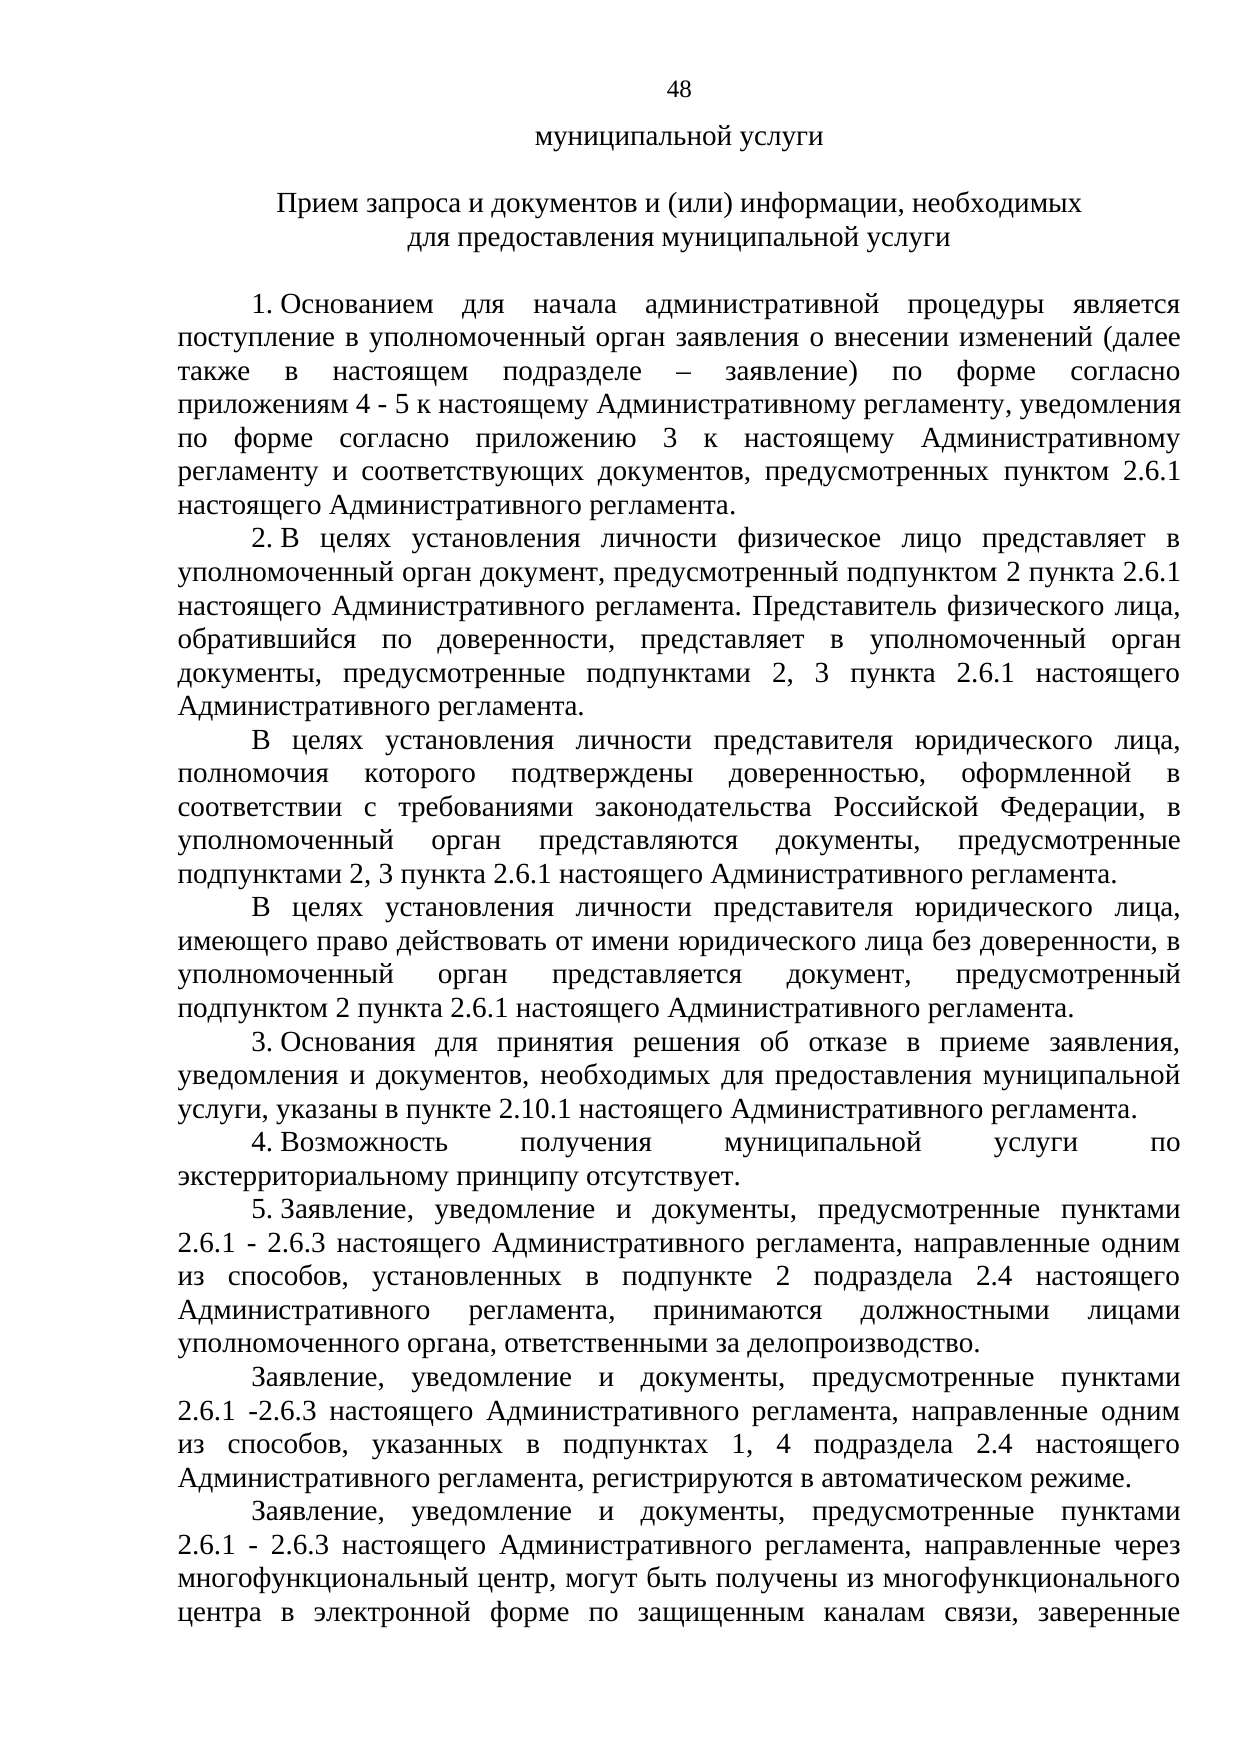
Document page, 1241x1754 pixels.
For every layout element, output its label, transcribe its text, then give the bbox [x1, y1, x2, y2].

text 4. Возможность получения муниципальной услуги по экстерриториальному принципу отсутствует. [177, 1124, 1181, 1191]
text 5. Заявление, уведомление и документы, предусмотренные пунктами 2.6.1 - 2.6.3 настоящего Административного регламента, направленные одним из способов, установленных в подпункте 2 подраздела 2.4 настоящего Административного регламента, принимаются должностными лицами уполномоченного органа, ответственными за делопроизводство. [177, 1191, 1181, 1359]
text 1. Основанием для начала административной процедуры является поступление в уполномоченный орган заявления о внесении изменений (далее также в настоящем подразделе – заявление) по форме согласно приложениям 4 - 5 к настоящему Административному регламенту, уведомления по форме согласно приложению 3 к настоящему Административному регламенту и соответствующих документов, предусмотренных пунктом 2.6.1 настоящего Административного регламента. [177, 286, 1181, 521]
text 3. Основания для принятия решения об отказе в приеме заявления, уведомления и документов, необходимых для предоставления муниципальной услуги, указаны в пункте 2.10.1 настоящего Административного регламента. [177, 1024, 1181, 1124]
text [177, 1493, 1181, 1627]
text муниципальной услуги [177, 118, 1181, 152]
text Заявление, уведомление и документы, предусмотренные пунктами 2.6.1 -2.6.3 настоящего Административного регламента, направленные одним из способов, указанных в подпунктах 1, 4 подраздела 2.4 настоящего Административного регламента, регистрируются в автоматическом режиме. [177, 1359, 1181, 1493]
text В целях установления личности представителя юридического лица, полномочия которого подтверждены доверенностью, оформленной в соответствии с требованиями законодательства Российской Федерации, в уполномоченный орган представляются документы, предусмотренные подпунктами 2, 3 пункта 2.6.1 настоящего Административного регламента. [177, 722, 1181, 889]
text В целях установления личности представителя юридического лица, имеющего право действовать от имени юридического лица без доверенности, в уполномоченный орган представляется документ, предусмотренный подпунктом 2 пункта 2.6.1 настоящего Административного регламента. [177, 889, 1181, 1024]
text Прием запроса и документов и (или) информации, необходимых [177, 185, 1181, 219]
text для предоставления муниципальной услуги [177, 219, 1181, 252]
text 2. В целях установления личности физическое лицо представляет в уполномоченный орган документ, предусмотренный подпунктом 2 пункта 2.6.1 настоящего Административного регламента. Представитель физического лица, обратившийся по доверенности, представляет в уполномоченный орган документы, предусмотренные подпунктами 2, 3 пункта 2.6.1 настоящего Административного регламента. [177, 521, 1181, 722]
